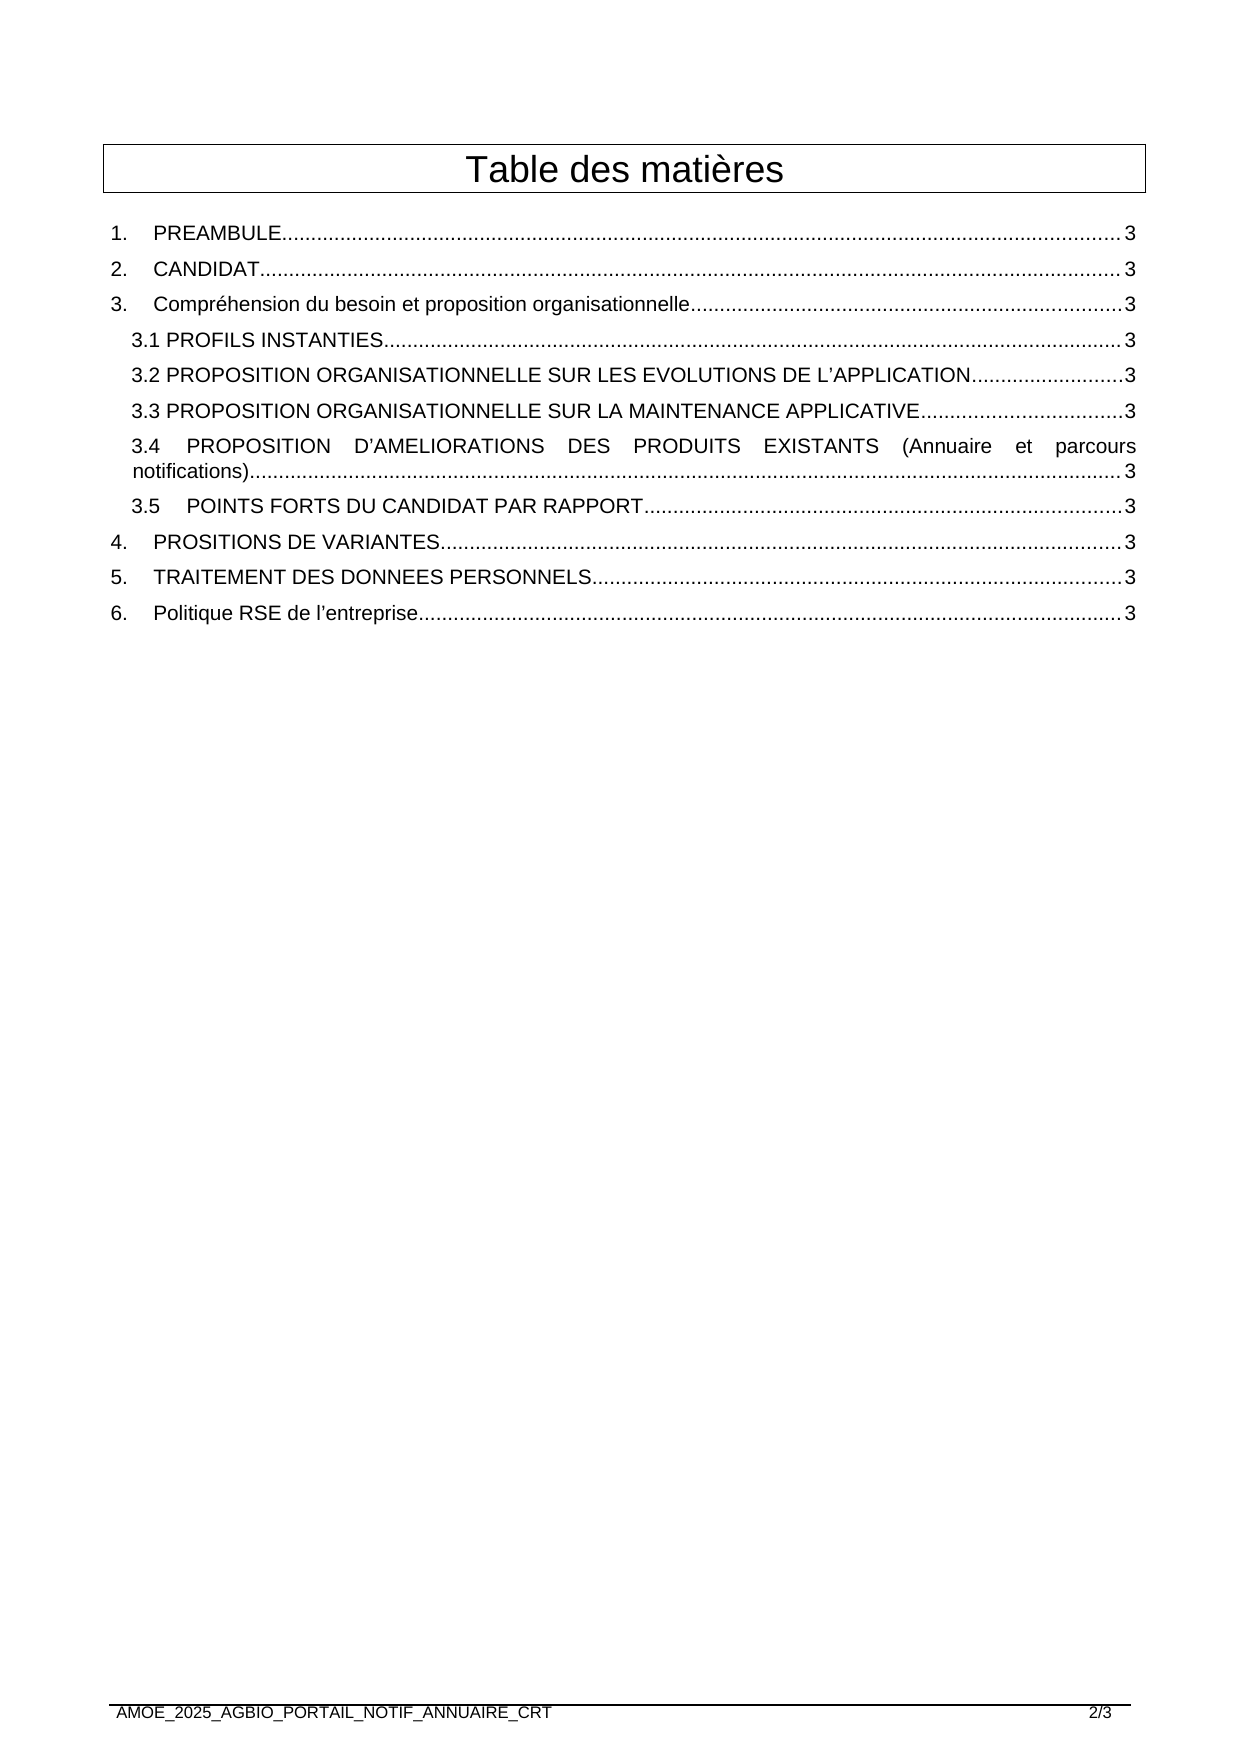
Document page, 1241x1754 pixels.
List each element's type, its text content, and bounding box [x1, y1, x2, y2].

text 4. PROSITIONS DE VARIANTES 3 [110, 529, 1137, 553]
text 3.3 PROPOSITION ORGANISATIONNELLE SUR LA MAINTENANCE APPLICATIVE 3 [131, 398, 1137, 422]
text 3. Compréhension du besoin et proposition organisationnelle 3 [110, 292, 1137, 316]
text 3.1 PROFILS INSTANTIES 3 [131, 328, 1137, 352]
text 5. TRAITEMENT DES DONNEES PERSONNELS 3 [110, 565, 1137, 589]
text 1. PREAMBULE 3 [110, 221, 1137, 245]
text 3.4 PROPOSITION D’AMELIORATIONS DES PRODUITS EXISTANTS (Annuaire et parcours notifications) 3 [131, 434, 1137, 483]
text 6. Politique RSE de l’entreprise 3 [110, 601, 1137, 624]
text 3.5 POINTS FORTS DU CANDIDAT PAR RAPPORT 3 [131, 494, 1137, 518]
text Table des matières [104, 145, 1145, 192]
text 2. CANDIDAT 3 [110, 257, 1137, 281]
text 3.2 PROPOSITION ORGANISATIONNELLE SUR LES EVOLUTIONS DE L’APPLICATION 3 [131, 363, 1137, 387]
